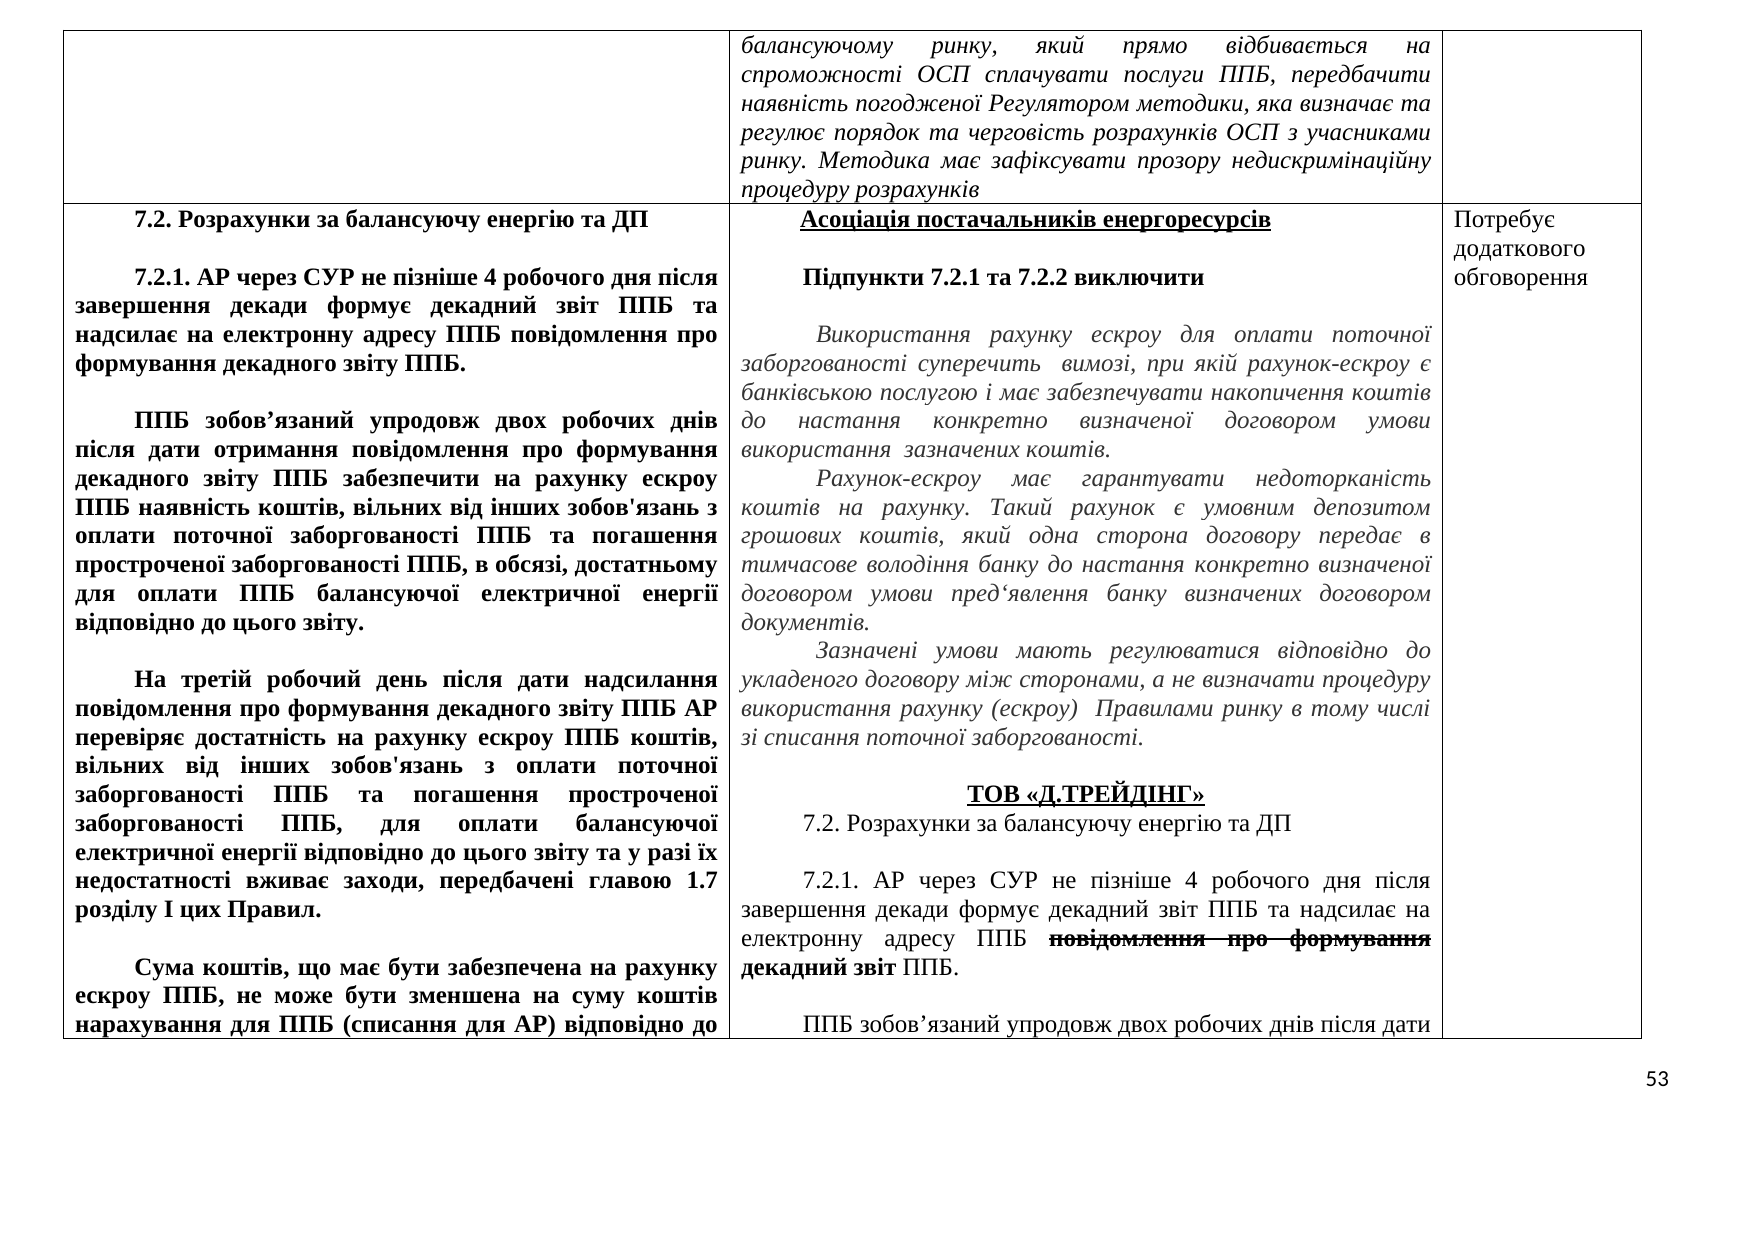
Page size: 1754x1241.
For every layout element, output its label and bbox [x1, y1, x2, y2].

table_cell [730, 204, 1442, 1038]
table_cell [64, 31, 729, 203]
table_cell [730, 31, 1442, 203]
table_cell [64, 204, 729, 1038]
table_cell [1443, 31, 1641, 203]
table_cell [1443, 204, 1641, 1038]
